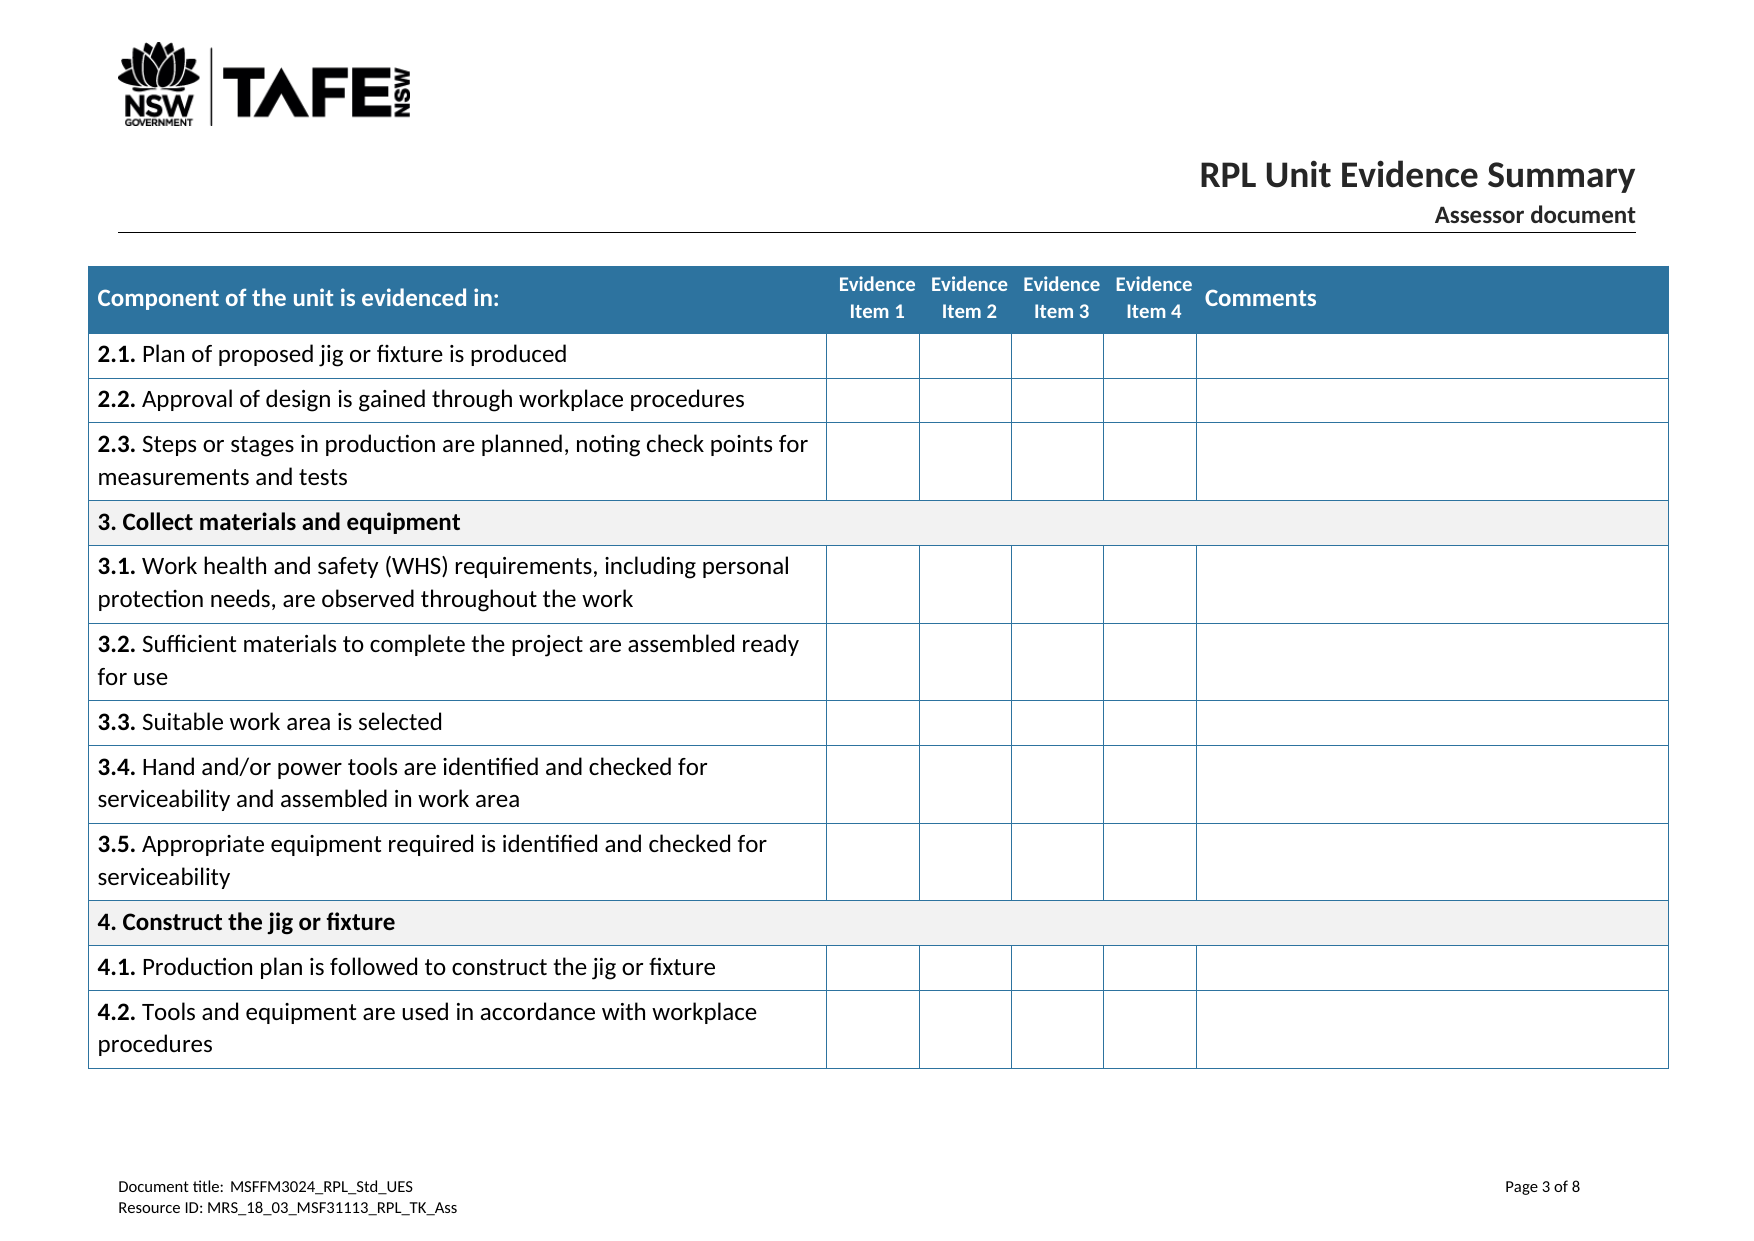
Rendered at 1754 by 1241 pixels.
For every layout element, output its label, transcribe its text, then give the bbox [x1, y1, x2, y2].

table_cell [1012, 334, 1103, 377]
table_cell [1012, 746, 1103, 823]
table_cell [1197, 746, 1668, 823]
table_cell [920, 746, 1011, 823]
table_header Comments [1197, 267, 1668, 333]
table_cell [827, 624, 919, 700]
table_cell [1104, 334, 1196, 377]
table_cell [827, 546, 919, 622]
table_cell [1104, 423, 1196, 500]
table_cell [1012, 991, 1103, 1068]
table_cell [827, 334, 919, 377]
table_cell [920, 334, 1011, 377]
picture [118, 42, 410, 126]
table_cell 2.1. Plan of proposed jig or fixture is produced [89, 334, 826, 377]
table_header Evidence Item 1 [827, 267, 919, 333]
table_cell [1104, 746, 1196, 823]
table_cell [827, 701, 919, 745]
table_cell [1104, 946, 1196, 990]
table_cell [1197, 546, 1668, 622]
table_cell [1197, 379, 1668, 422]
table_header Evidence Item 3 [1012, 267, 1103, 333]
table_cell [1104, 379, 1196, 422]
table_cell [1197, 824, 1668, 900]
table_cell 3.5. Appropriate equipment required is identified and checked for serviceability [89, 824, 826, 900]
table_cell [1197, 624, 1668, 700]
table_cell [1104, 824, 1196, 900]
table_cell [827, 824, 919, 900]
table_cell [920, 946, 1011, 990]
table_cell [920, 991, 1011, 1068]
table_header Evidence Item 4 [1104, 267, 1196, 333]
table_cell 4.2. Tools and equipment are used in accordance with workplace procedures [89, 991, 826, 1068]
table_header Component of the unit is evidenced in: [89, 267, 826, 333]
table_cell [920, 379, 1011, 422]
table_cell [1197, 701, 1668, 745]
table_cell [1012, 546, 1103, 622]
table_cell 3.2. Sufficient materials to complete the project are assembled ready for use [89, 624, 826, 700]
table_cell 3.3. Suitable work area is selected [89, 701, 826, 745]
table_cell [827, 379, 919, 422]
table_cell [920, 546, 1011, 622]
table_cell [1012, 946, 1103, 990]
table_cell 4.1. Production plan is followed to construct the jig or fixture [89, 946, 826, 990]
table_cell 3.1. Work health and safety (WHS) requirements, including personal protection needs, are observed throughout the work [89, 546, 826, 622]
table_cell [827, 991, 919, 1068]
table_cell [1012, 701, 1103, 745]
table_cell [1104, 701, 1196, 745]
table_cell [920, 824, 1011, 900]
table_cell [827, 746, 919, 823]
table_cell 2.3. Steps or stages in production are planned, noting check points for measurements and tests [89, 423, 826, 500]
table_cell [1197, 991, 1668, 1068]
table_header Evidence Item 2 [920, 267, 1011, 333]
table_cell [1012, 423, 1103, 500]
table_cell [827, 946, 919, 990]
table_cell 2.2. Approval of design is gained through workplace procedures [89, 379, 826, 422]
table_cell 3.4. Hand and/or power tools are identified and checked for serviceability and assembled in work area [89, 746, 826, 823]
table_cell [1197, 334, 1668, 377]
table_cell [1104, 624, 1196, 700]
table_cell 4. Construct the jig or fixture [89, 901, 1668, 945]
table_cell [1104, 991, 1196, 1068]
table_cell 3. Collect materials and equipment [89, 501, 1668, 545]
table_cell [920, 624, 1011, 700]
table_cell [827, 423, 919, 500]
table_cell [1197, 946, 1668, 990]
table_cell [1104, 546, 1196, 622]
table_cell [1012, 379, 1103, 422]
table_cell [920, 423, 1011, 500]
table_cell [1012, 824, 1103, 900]
table_cell [920, 701, 1011, 745]
table_cell [1197, 423, 1668, 500]
table_cell [1012, 624, 1103, 700]
